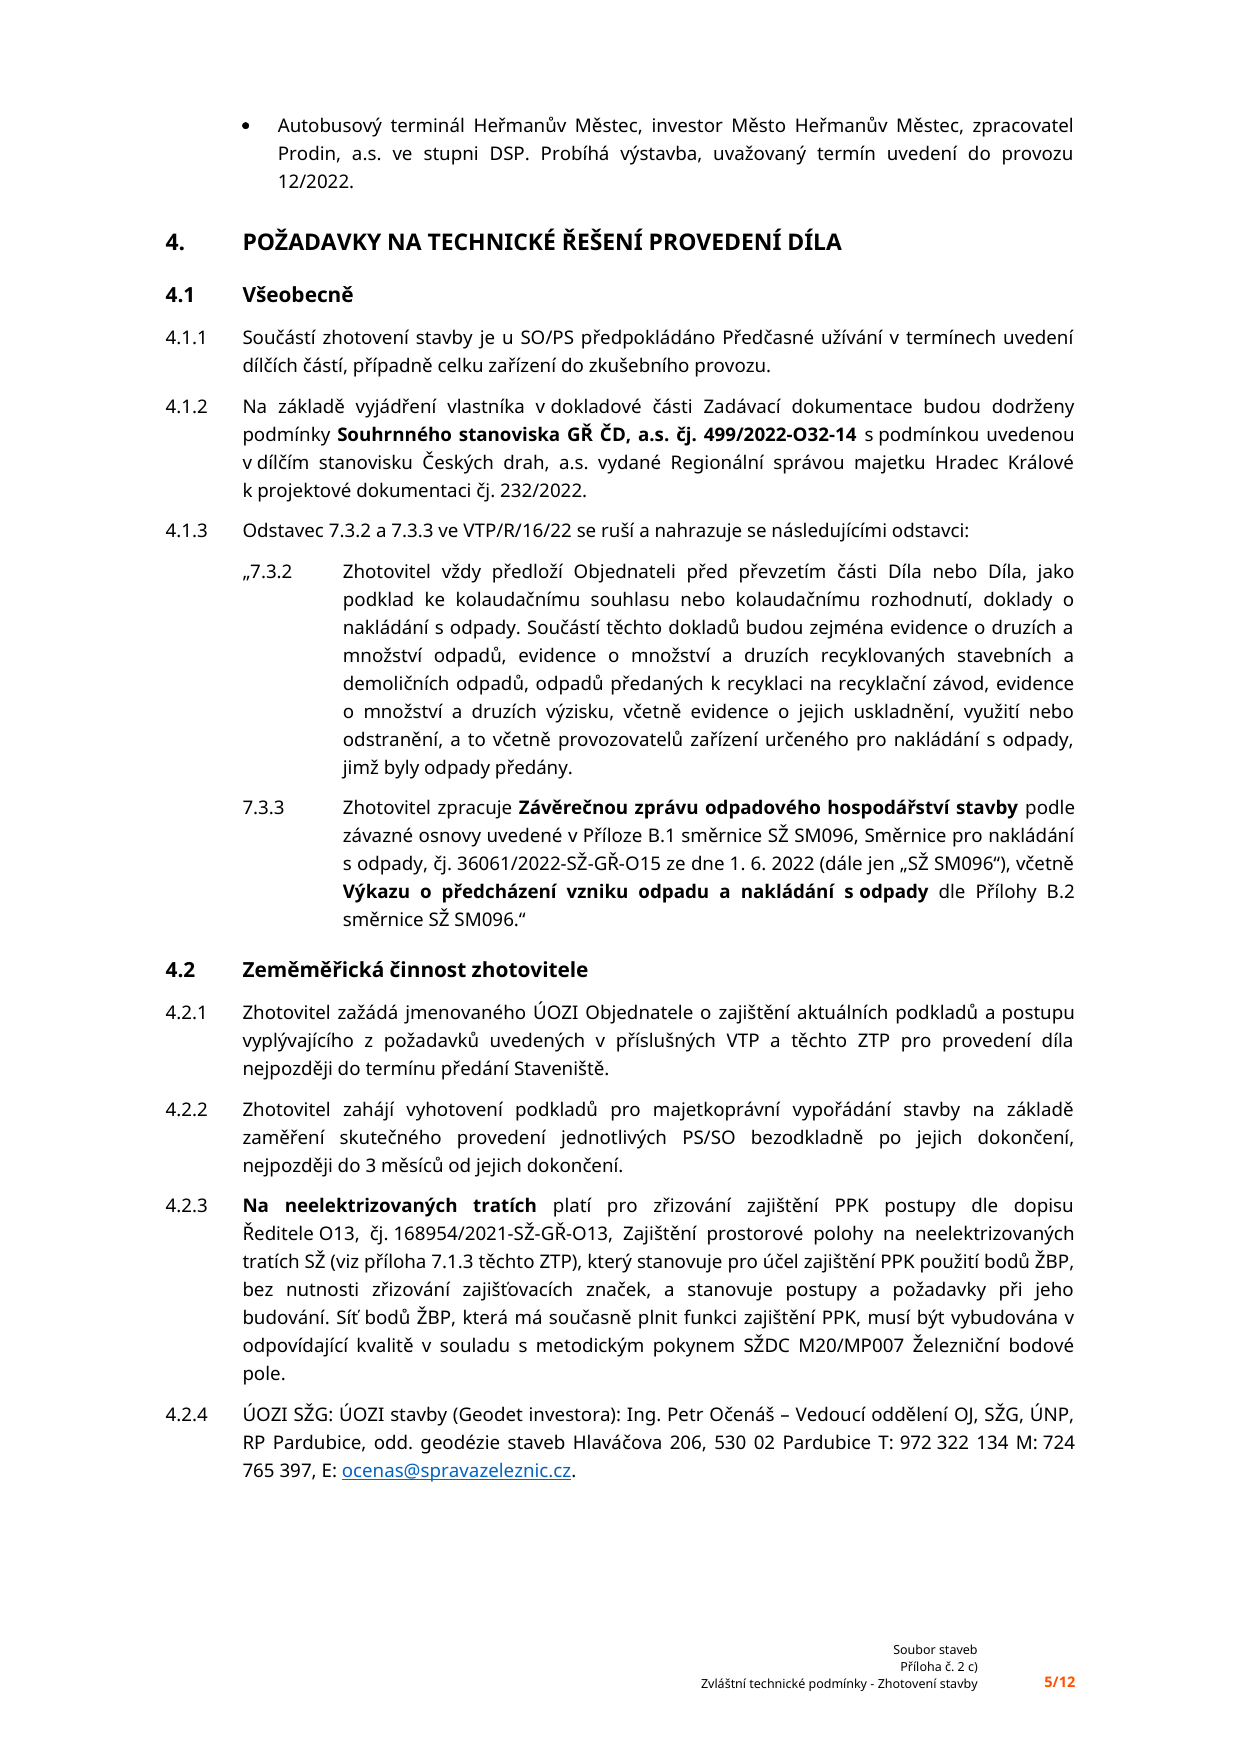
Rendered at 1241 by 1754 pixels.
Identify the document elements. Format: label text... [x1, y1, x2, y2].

text „7.3.2 Zhotovitel vždy předloží Objednateli před převzetím části Díla nebo Díla, jako podklad ke kolaudačnímu souhlasu nebo kolaudačnímu rozhodnutí, doklady o nakládání s odpady. Součástí těchto dokladů budou zejména evidence o druzích a množství odpadů, evidence o množství a druzích recyklovaných stavebních a demoličních odpadů, odpadů předaných k recyklaci na recyklační závod, evidence o množství a druzích výzisku, včetně evidence o jejich uskladnění, využití nebo odstranění, a to včetně provozovatelů zařízení určeného pro nakládání s odpady, jimž byly odpady předány. [242, 558, 1075, 780]
text Autobusový terminál Heřmanův Městec, investor Město Heřmanův Městec, zpracovatel Prodin, a.s. ve stupni DSP. Probíhá výstavba, uvažovaný termín uvedení do provozu 12/2022. [242, 112, 1075, 194]
text Součástí zhotovení stavby je u SO/PS předpokládáno Předčasné užívání v termínech uvedení dílčích částí, případně celku zařízení do zkušebního provozu. [165, 324, 1075, 378]
text Zhotovitel zahájí vyhotovení podkladů pro majetkoprávní vypořádání stavby na základě zaměření skutečného provedení jednotlivých PS/SO bezodkladně po jejich dokončení, nejpozději do 3 měsíců od jejich dokončení. [165, 1096, 1075, 1177]
text ÚOZI SŽG: ÚOZI stavby (Geodet investora): Ing. Petr Očenáš – Vedoucí oddělení OJ, SŽG, ÚNP, RP Pardubice, odd. geodézie staveb Hlaváčova 206, 530 02 Pardubice T: 972 322 134 M: 724 765 397, E: ocenas@spravazeleznic.cz. [165, 1401, 1075, 1483]
text Zhotovitel zažádá jmenovaného ÚOZI Objednatele o zajištění aktuálních podkladů a postupu vyplývajícího z požadavků uvedených v příslušných VTP a těchto ZTP pro provedení díla nejpozději do termínu předání Staveniště. [165, 999, 1075, 1081]
text Zeměměřická činnost zhotovitele [165, 956, 1075, 984]
text Na základě vyjádření vlastníka v dokladové části Zadávací dokumentace budou dodrženy podmínky Souhrnného stanoviska GŘ ČD, a.s. čj. 499/2022-O32-14 s podmínkou uvedenou v dílčím stanovisku Českých drah, a.s. vydané Regionální správou majetku Hradec Králové k projektové dokumentaci čj. 232/2022. [165, 393, 1075, 502]
text Na neelektrizovaných tratích platí pro zřizování zajištění PPK postupy dle dopisu Ředitele O13, čj. 168954/2021-SŽ-GŘ-O13, Zajištění prostorové polohy na neelektrizovaných tratích SŽ (viz příloha 7.1.3 těchto ZTP), který stanovuje pro účel zajištění PPK použití bodů ŽBP, bez nutnosti zřizování zajišťovacích značek, a stanovuje postupy a požadavky při jeho budování. Síť bodů ŽBP, která má současně plnit funkci zajištění PPK, musí být vybudována v odpovídající kvalitě v souladu s metodickým pokynem SŽDC M20/MP007 Železniční bodové pole. [165, 1192, 1075, 1386]
text POŽADAVKY NA TECHNICKÉ ŘEŠENÍ PROVEDENÍ DÍLA [165, 225, 1075, 257]
text Všeobecně [165, 281, 1075, 309]
text 7.3.3 Zhotovitel zpracuje Závěrečnou zprávu odpadového hospodářství stavby podle závazné osnovy uvedené v Příloze B.1 směrnice SŽ SM096, Směrnice pro nakládání s odpady, čj. 36061/2022-SŽ-GŘ-O15 ze dne 1. 6. 2022 (dále jen „SŽ SM096“), včetně Výkazu o předcházení vzniku odpadu a nakládání s odpady dle Přílohy B.2 směrnice SŽ SM096.“ [242, 795, 1075, 932]
text Odstavec 7.3.2 a 7.3.3 ve VTP/R/16/22 se ruší a nahrazuje se následujícími odstavci: [165, 517, 1075, 543]
